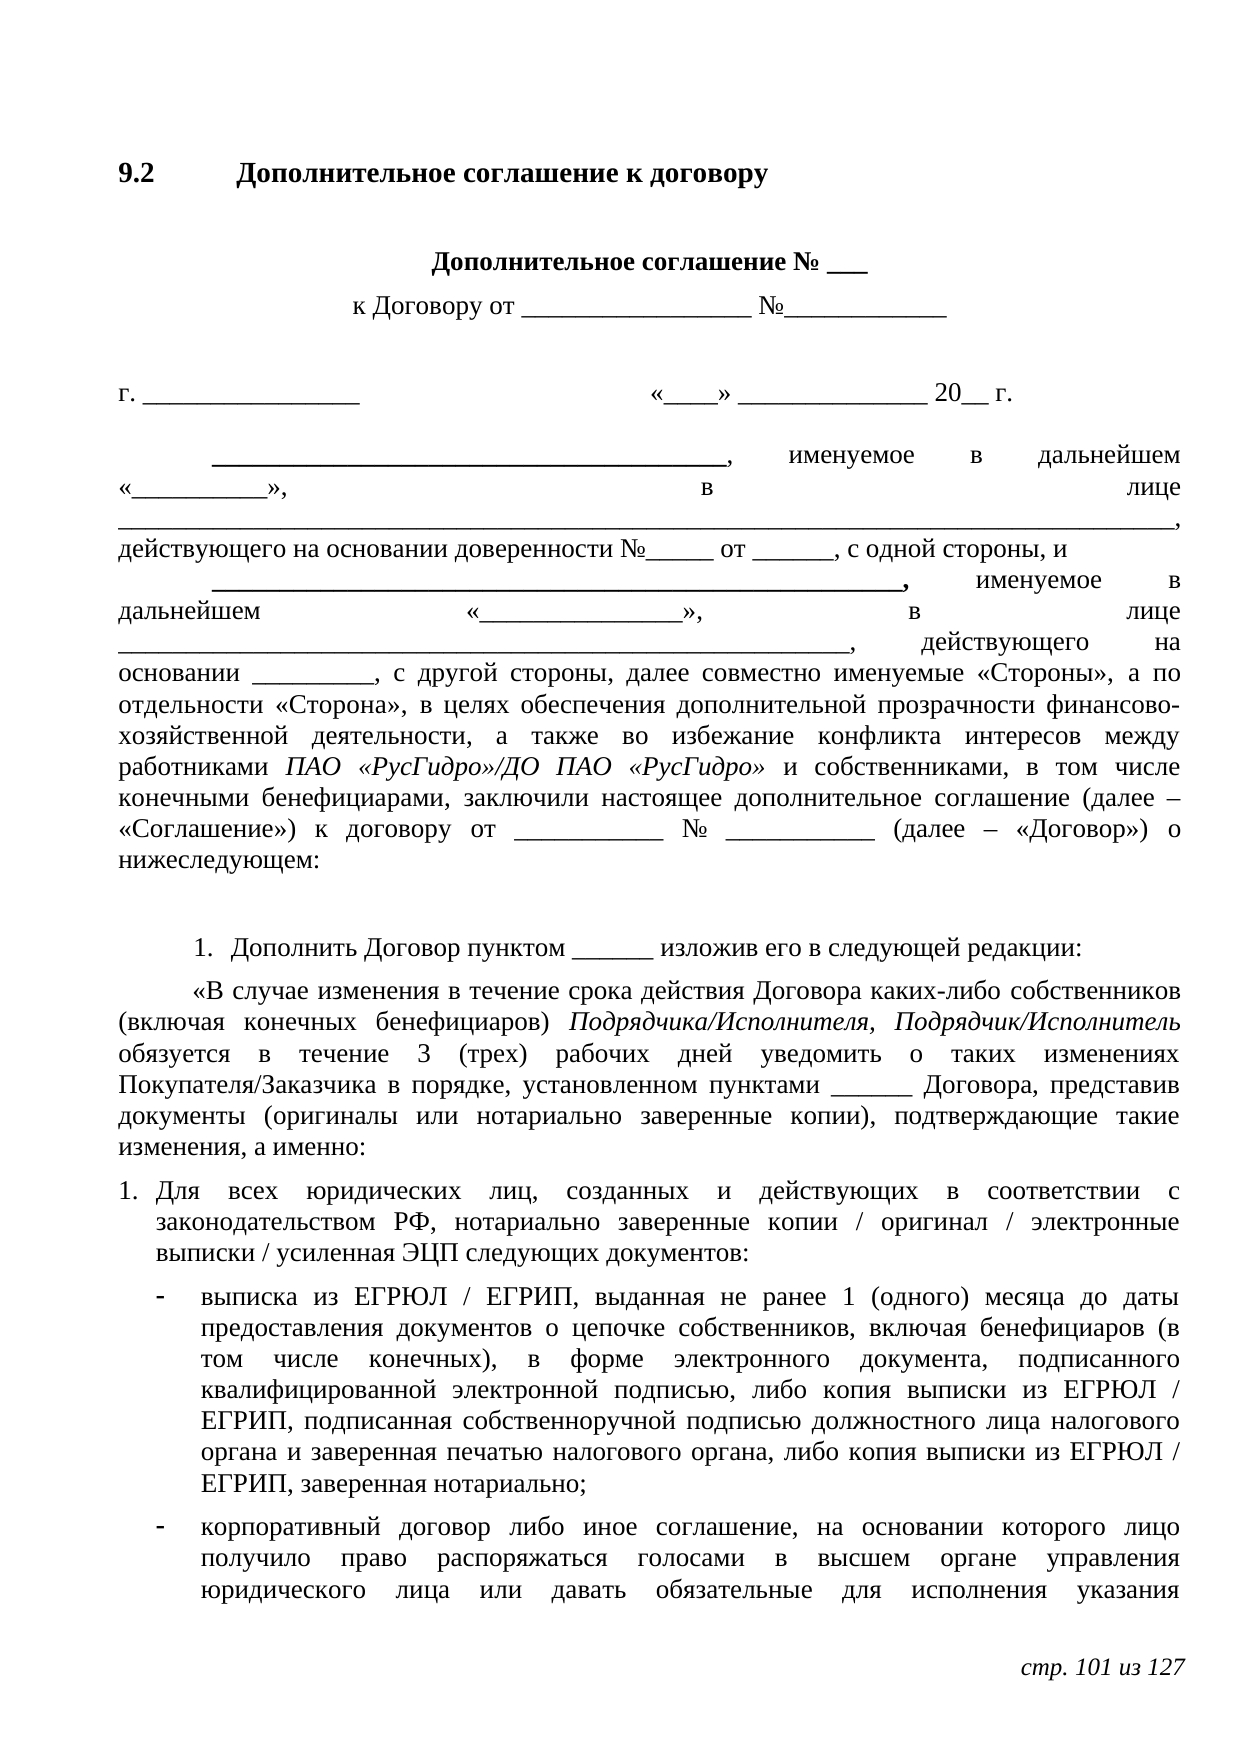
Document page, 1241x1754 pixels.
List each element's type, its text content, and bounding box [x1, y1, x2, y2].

text к Договору от _________________ №____________ [118, 289, 1181, 320]
text г. ________________ «____» ______________ 20__ г. [118, 376, 1181, 407]
text ______________________________________, именуемое в дальнейшем «__________», в лице ______________________________________________________________________________, действующего на основании доверенности №_____ от ______, с одной стороны, и [118, 438, 1181, 563]
text Дополнительное соглашение № ___ [118, 245, 1181, 276]
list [156, 1510, 1181, 1604]
text «В случае изменения в течение срока действия Договора каких-либо собственников (включая конечных бенефициаров) Подрядчика/Исполнителя, Подрядчик/Исполнитель обязуется в течение 3 (трех) рабочих дней уведомить о таких изменениях Покупателя/Заказчика в порядке, установленном пунктами ______ Договора, представив документы (оригиналы или нотариально заверенные копии), подтверждающие такие изменения, а именно: [118, 974, 1181, 1161]
subtitle Дополнительное соглашение к договору [118, 156, 1181, 189]
list выписка из ЕГРЮЛ / ЕГРИП, выданная не ранее 1 (одного) месяца до даты предоставления документов о цепочке собственников, включая бенефициаров (в том числе конечных), в форме электронного документа, подписанного квалифицированной электронной подписью, либо копия выписки из ЕГРЮЛ / ЕГРИП, подписанная собственноручной подписью должностного лица налогового органа и заверенная печатью налогового органа, либо копия выписки из ЕГРЮЛ / ЕГРИП, заверенная нотариально; [156, 1280, 1181, 1498]
list Дополнить Договор пунктом ______ изложив его в следующей редакции: [193, 931, 1181, 962]
text ___________________________________________________, именуемое в дальнейшем «_______________», в лице ______________________________________________________, действующего на основании _________, с другой стороны, далее совместно именуемые «Стороны», а по отдельности «Сторона», в целях обеспечения дополнительной прозрачности финансово-хозяйственной деятельности, а также во избежание конфликта интересов между работниками ПАО «РусГидро»/ДО ПАО «РусГидро» и собственниками, в том числе конечными бенефициарами, заключили настоящее дополнительное соглашение (далее – «Соглашение») к договору от ___________ № ___________ (далее – «Договор») о нижеследующем: [118, 563, 1181, 874]
list Для всех юридических лиц, созданных и действующих в соответствии с законодательством РФ, нотариально заверенные копии / оригинал / электронные выписки / усиленная ЭЦП следующих документов: [118, 1174, 1181, 1267]
